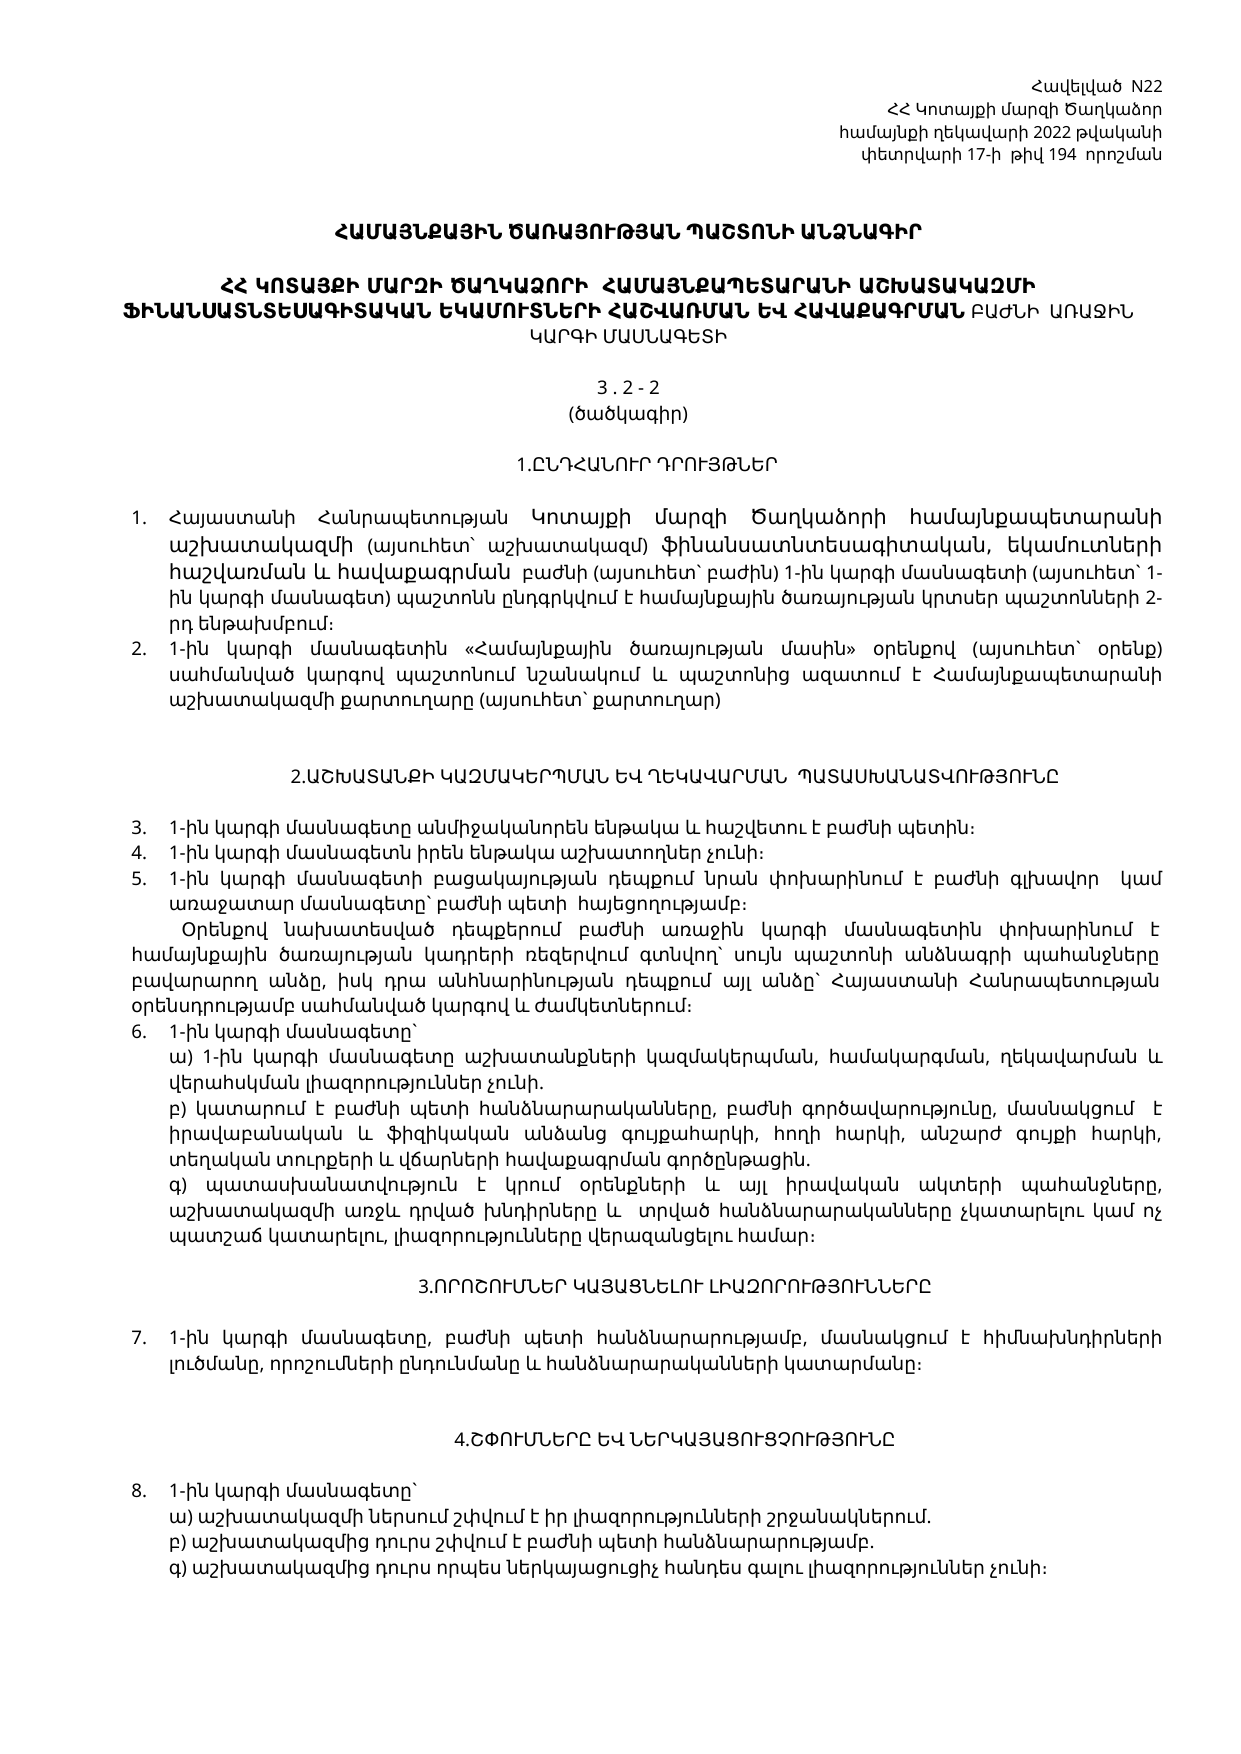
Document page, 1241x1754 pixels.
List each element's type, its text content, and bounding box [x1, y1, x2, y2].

list 1-ին կարգի մասնագետը, բաժնի պետի հանձնարարությամբ, մասնակցում է հիմնախնդիրների լուծմանը, որոշումների ընդունմանը և հանձնարարականների կատարմանը։ [131, 1324, 1162, 1376]
text 2.ԱՇԽԱՏԱՆՔԻ ԿԱԶՄԱԿԵՐՊՄԱՆ ԵՎ ՂԵԿԱՎԱՐՄԱՆ ՊԱՏԱՍԽԱՆԱՏՎՈՒԹՅՈՒՆԸ [187, 763, 1162, 789]
title ՀՀ Կոտայքի մարզի Ծաղկաձոր [776, 98, 1162, 120]
text ՀՀ ԿՈՏԱՅՔԻ ՄԱՐԶԻ ԾԱՂԿԱՁՈՐԻ ՀԱՄԱՅՆՔԱՊԵՏԱՐԱՆԻ ԱՇԽԱՏԱԿԱԶՄԻ ՖԻՆԱՆՍԱՏՆՏԵՍԱԳԻՏԱԿԱՆ ԵԿԱՄՈՒՏՆԵՐԻ ՀԱՇՎԱՌՄԱՆ ԵՎ ՀԱՎԱՔԱԳՐՄԱՆ ԲԱԺՆԻ ԱՌԱՋԻՆ ԿԱՐԳԻ ՄԱՍՆԱԳԵՏԻ [94, 274, 1162, 349]
text Հավելված N22 [94, 75, 1162, 98]
text բ) կատարում է բաժնի պետի հանձնարարականները, բաժնի գործավարությունը, մասնակցում է իրավաբանական և ֆիզիկական անձանց գույքահարկի, հողի հարկի, անշարժ գույքի հարկի, տեղական տուրքերի և վճարների հավաքագրման գործընթացին. [169, 1095, 1162, 1171]
text 3 . 2 - 2 [94, 374, 1162, 400]
text (ծածկագիր) [94, 400, 1162, 426]
text ՀԱՄԱՅՆՔԱՅԻՆ ԾԱՌԱՅՈՒԹՅԱՆ ՊԱՇՏՈՆԻ ԱՆՁՆԱԳԻՐ [94, 217, 1162, 245]
text 1.ԸՆԴՀԱՆՈՒՐ ԴՐՈՒՅԹՆԵՐ [131, 451, 1162, 477]
list 1-ին կարգի մասնագետը` [131, 1478, 1162, 1503]
list 1-ին կարգի մասնագետն իրեն ենթակա աշխատողներ չունի։ [131, 840, 1162, 865]
text Օրենքով նախատեսված դեպքերում բաժնի առաջին կարգի մասնագետին փոխարինում է համայնքային ծառայության կադրերի ռեզերվում գտնվող` սույն պաշտոնի անձնագրի պահանջները բավարարող անձը, իսկ դրա անհնարինության դեպքում այլ անձը` Հայաստանի Հանրապետության օրենսդրությամբ սահմանված կարգով և ժամկետներում։ [131, 916, 1160, 1018]
text գ) աշխատակազմից դուրս որպես ներկայացուցիչ հանդես գալու լիազորություններ չունի։ [169, 1554, 1162, 1580]
text 4.ՇՓՈՒՄՆԵՐԸ ԵՎ ՆԵՐԿԱՅԱՑՈՒՑՉՈՒԹՅՈՒՆԸ [187, 1427, 1162, 1452]
text 3.ՈՐՈՇՈՒՄՆԵՐ ԿԱՅԱՑՆԵԼՈՒ ԼԻԱԶՈՐՈՒԹՅՈՒՆՆԵՐԸ [187, 1273, 1162, 1299]
list 1-ին կարգի մասնագետը անմիջականորեն ենթակա և հաշվետու է բաժնի պետին։ [131, 814, 1162, 840]
list 1-ին կարգի մասնագետը` [131, 1018, 1162, 1044]
list 1-ին կարգի մասնագետի բացակայության դեպքում նրան փոխարինում է բաժնի գլխավոր կամ առաջատար մասնագետը` բաժնի պետի հայեցողությամբ։ [131, 865, 1162, 916]
list Հայաստանի Հանրապետության Կոտայքի մարզի Ծաղկաձորի համայնքապետարանի աշխատակազմի (այսուհետ՝ աշխատակազմ) ֆինանսատնտեսագիտական, եկամուտների հաշվառման և հավաքագրման բաժնի (այսուհետ` բաժին) 1-ին կարգի մասնագետի (այսուհետ` 1-ին կարգի մասնագետ) պաշտոնն ընդգրկվում է համայնքային ծառայության կրտսեր պաշտոնների 2-րդ ենթախմբում։ [131, 502, 1162, 636]
text ա) 1-ին կարգի մասնագետը աշխատանքների կազմակերպման, համակարգման, ղեկավարման և վերահսկման լիազորություններ չունի. [169, 1044, 1162, 1095]
text գ) պատասխանատվություն է կրում օրենքների և այլ իրավական ակտերի պահանջները, աշխատակազմի առջև դրված խնդիրները և տրված հանձնարարականները չկատարելու կամ ոչ պատշաճ կատարելու, լիազորությունները վերազանցելու համար։ [169, 1171, 1162, 1248]
title համայնքի ղեկավարի 2022 թվականի փետրվարի 17-ի թիվ 194 որոշման [776, 120, 1162, 166]
text բ) աշխատակազմից դուրս շփվում է բաժնի պետի հանձնարարությամբ. [169, 1529, 1162, 1554]
list 1-ին կարգի մասնագետին «Համայնքային ծառայության մասին» օրենքով (այսուհետ` օրենք) սահմանված կարգով պաշտոնում նշանակում և պաշտոնից ազատում է Համայնքապետարանի աշխատակազմի քարտուղարը (այսուհետ` քարտուղար) [131, 636, 1162, 712]
text ա) աշխատակազմի ներսում շփվում է իր լիազորությունների շրջանակներում. [169, 1503, 1162, 1529]
